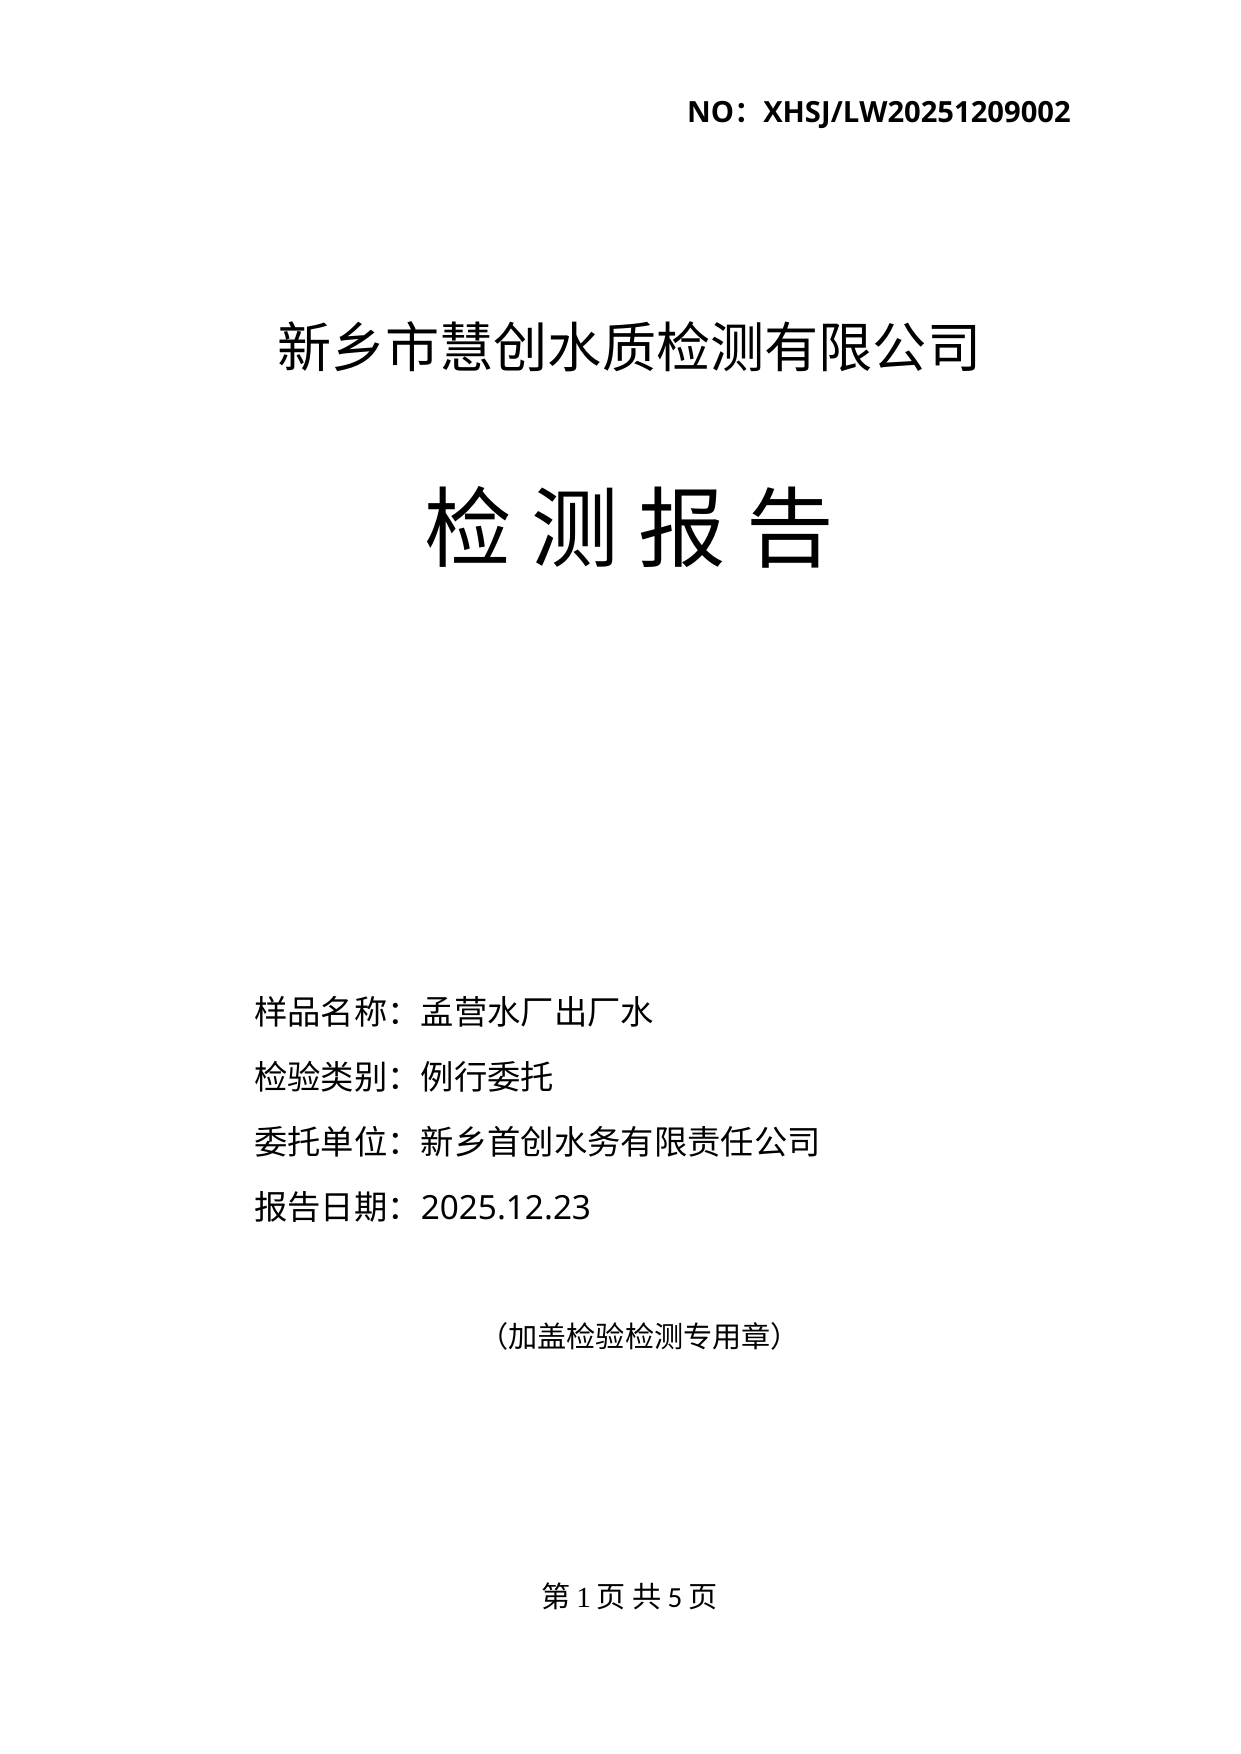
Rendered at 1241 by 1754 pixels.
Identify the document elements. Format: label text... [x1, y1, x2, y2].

text 样品名称：孟营水厂出厂水 [187, 977, 1071, 1042]
text 检 测 报 告 [187, 457, 1071, 587]
text 检验类别：例行委托 [187, 1042, 1071, 1107]
text 第1页 共5页 [187, 1562, 1071, 1627]
text 委托单位：新乡首创水务有限责任公司 [187, 1107, 1071, 1172]
text 报告日期：2025.12.23 [187, 1172, 1071, 1237]
text 新乡市慧创水质检测有限公司 [187, 295, 1071, 392]
text （加盖检验检测专用章） [187, 1302, 1071, 1367]
